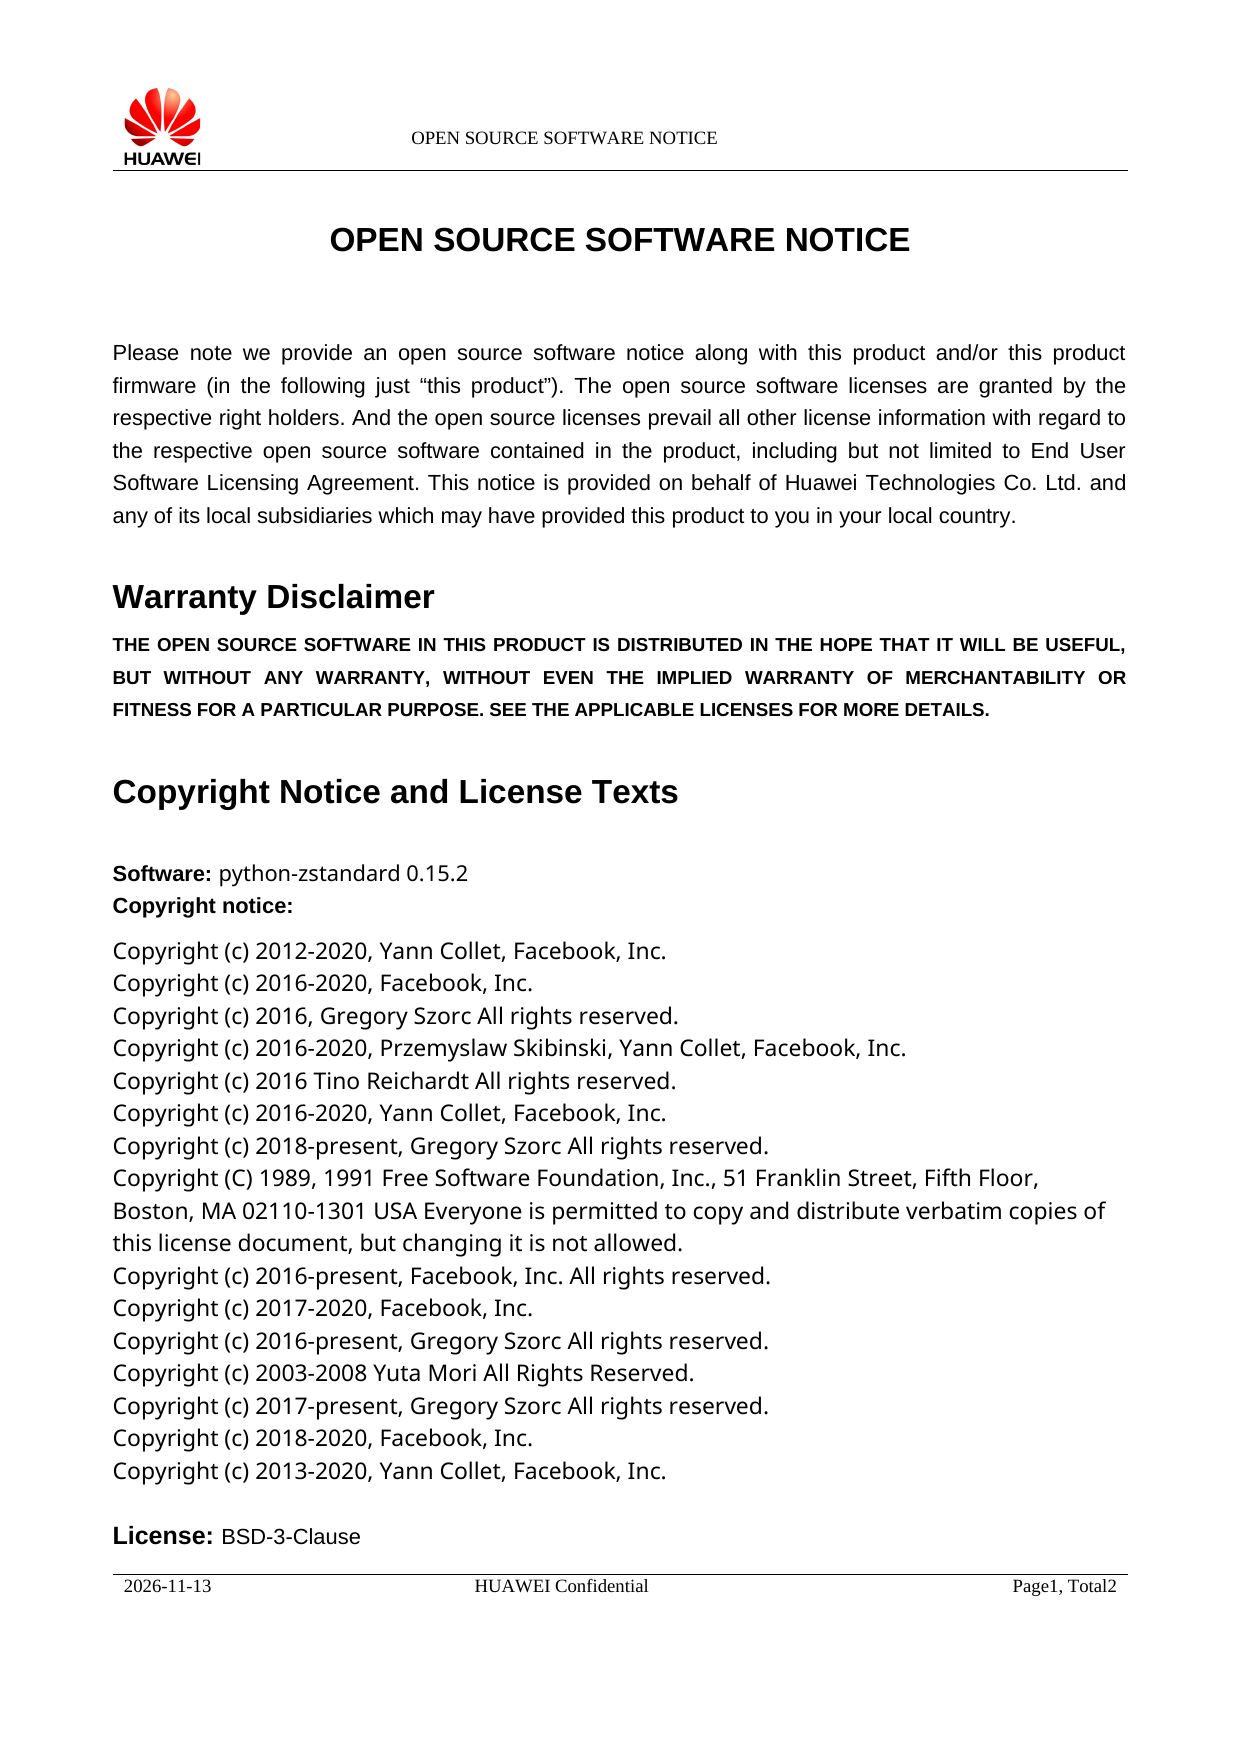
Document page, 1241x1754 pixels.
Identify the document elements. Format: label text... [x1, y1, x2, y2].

text Please note we provide an open source software notice along with this product and/or this product firmware (in the following just “this product”). The open source software licenses are granted by the respective right holders. And the open source licenses prevail all other license information with regard to the respective open source software contained in the product, including but not limited to End User Software Licensing Agreement. This notice is provided on behalf of Huawei Technologies Co. Ltd. and any of its local subsidiaries which may have provided this product to you in your local country. [112, 336, 1128, 531]
text The open source software in this product is distributed in the hope that it will be useful, but WITHOUT ANY WARRANTY, without even the implied warranty of MERCHANTABILITY or FITNESS FOR A PARTICULAR PURPOSE. See the applicable licenses for more details. [112, 629, 1128, 726]
text Copyright Notice and License Texts [112, 759, 1128, 824]
title Software: python-zstandard 0.15.2 [112, 856, 1128, 889]
text OPEN SOURCE SOFTWARE NOTICE [112, 206, 1128, 271]
text Copyright notice: [112, 889, 1128, 921]
text Warranty Disclaimer [112, 564, 1128, 629]
picture [124, 88, 201, 165]
text License: BSD-3-Clause [112, 1519, 1128, 1551]
text Copyright (c) 2012-2020, Yann Collet, Facebook, Inc. Copyright (c) 2016-2020, Facebook, Inc. Copyright (c) 2016, Gregory Szorc All rights reserved. Copyright (c) 2016-2020, Przemyslaw Skibinski, Yann Collet, Facebook, Inc. Copyright (c) 2016 Tino Reichardt All rights reserved. Copyright (c) 2016-2020, Yann Collet, Facebook, Inc. Copyright (c) 2018-present, Gregory Szorc All rights reserved. Copyright (C) 1989, 1991 Free Software Foundation, Inc., 51 Franklin Street, Fifth Floor, Boston, MA 02110-1301 USA Everyone is permitted to copy and distribute verbatim copies of this license document, but changing it is not allowed. Copyright (c) 2016-present, Facebook, Inc. All rights reserved. Copyright (c) 2017-2020, Facebook, Inc. Copyright (c) 2016-present, Gregory Szorc All rights reserved. Copyright (c) 2003-2008 Yuta Mori All Rights Reserved. Copyright (c) 2017-present, Gregory Szorc All rights reserved. Copyright (c) 2018-2020, Facebook, Inc. Copyright (c) 2013-2020, Yann Collet, Facebook, Inc. [112, 934, 1128, 1519]
